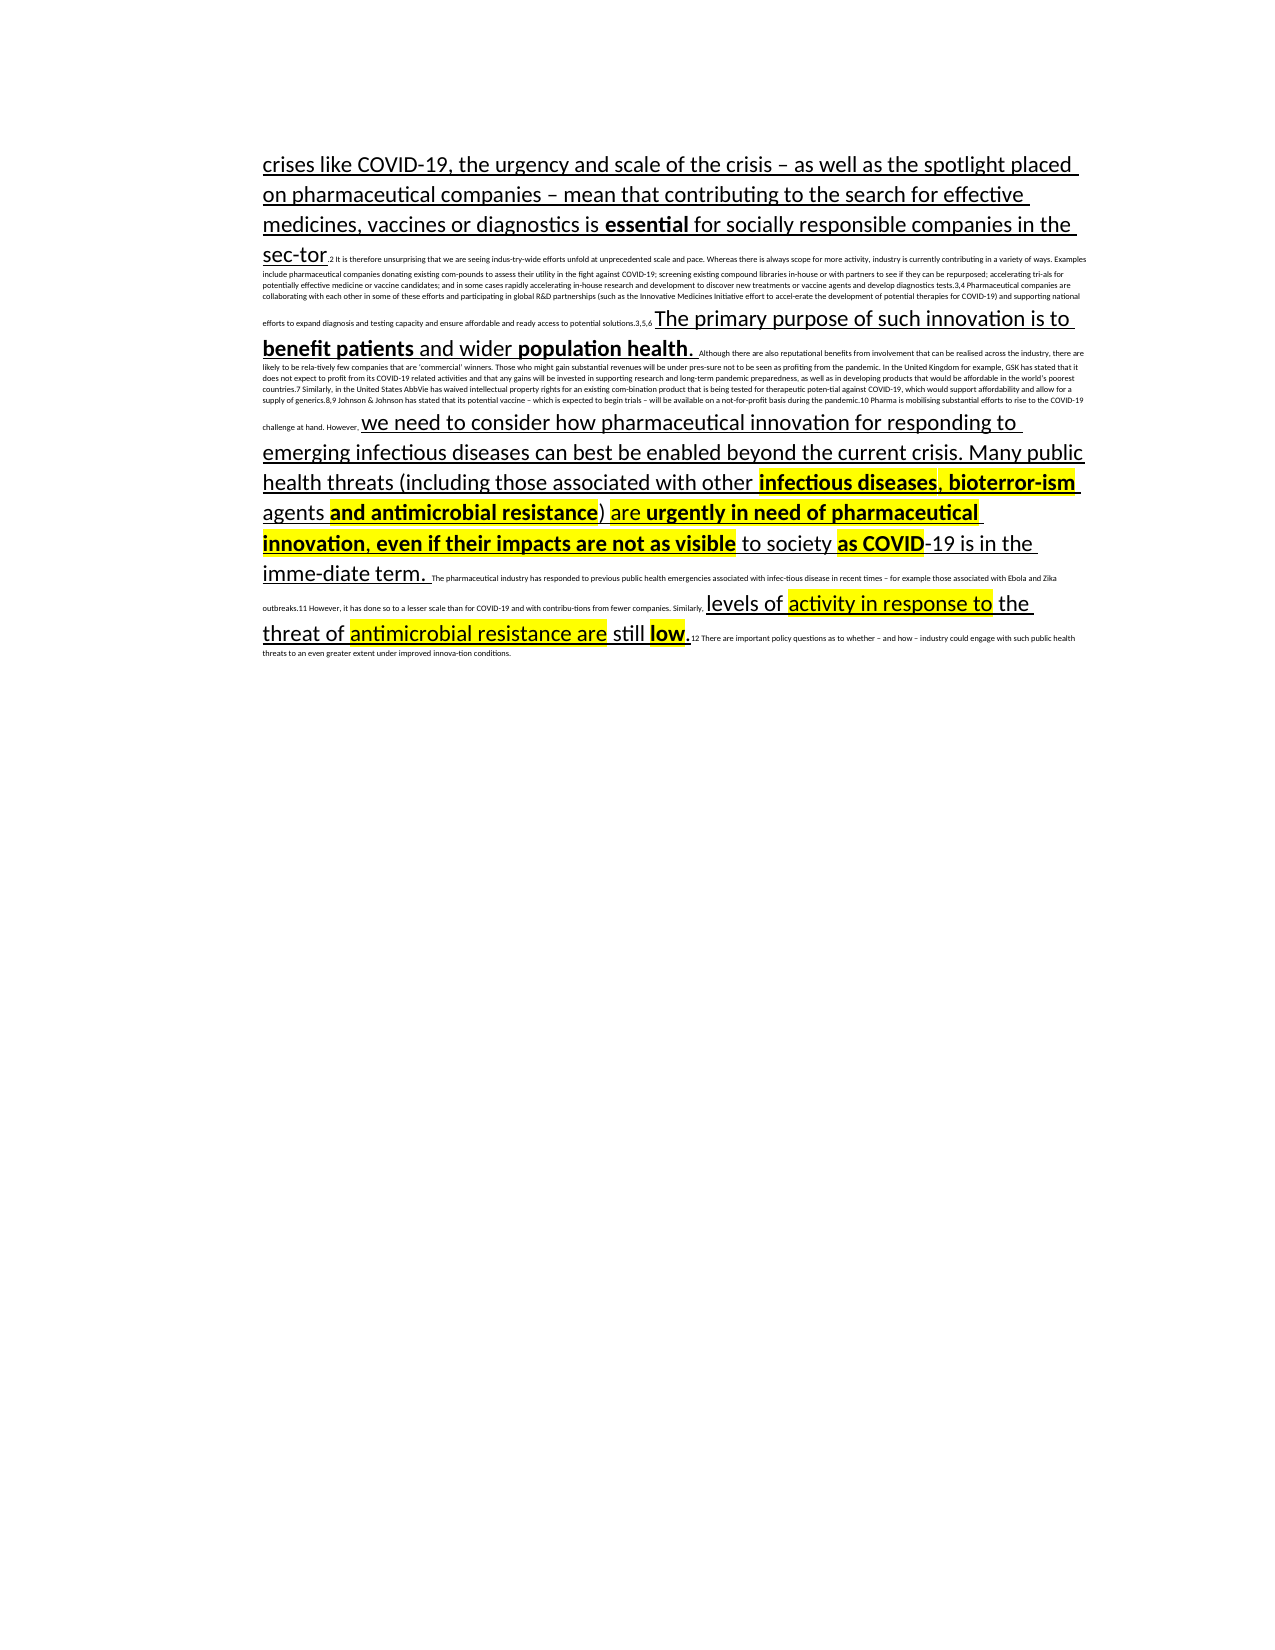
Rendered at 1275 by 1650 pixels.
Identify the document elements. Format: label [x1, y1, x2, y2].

text [262, 150, 1087, 658]
